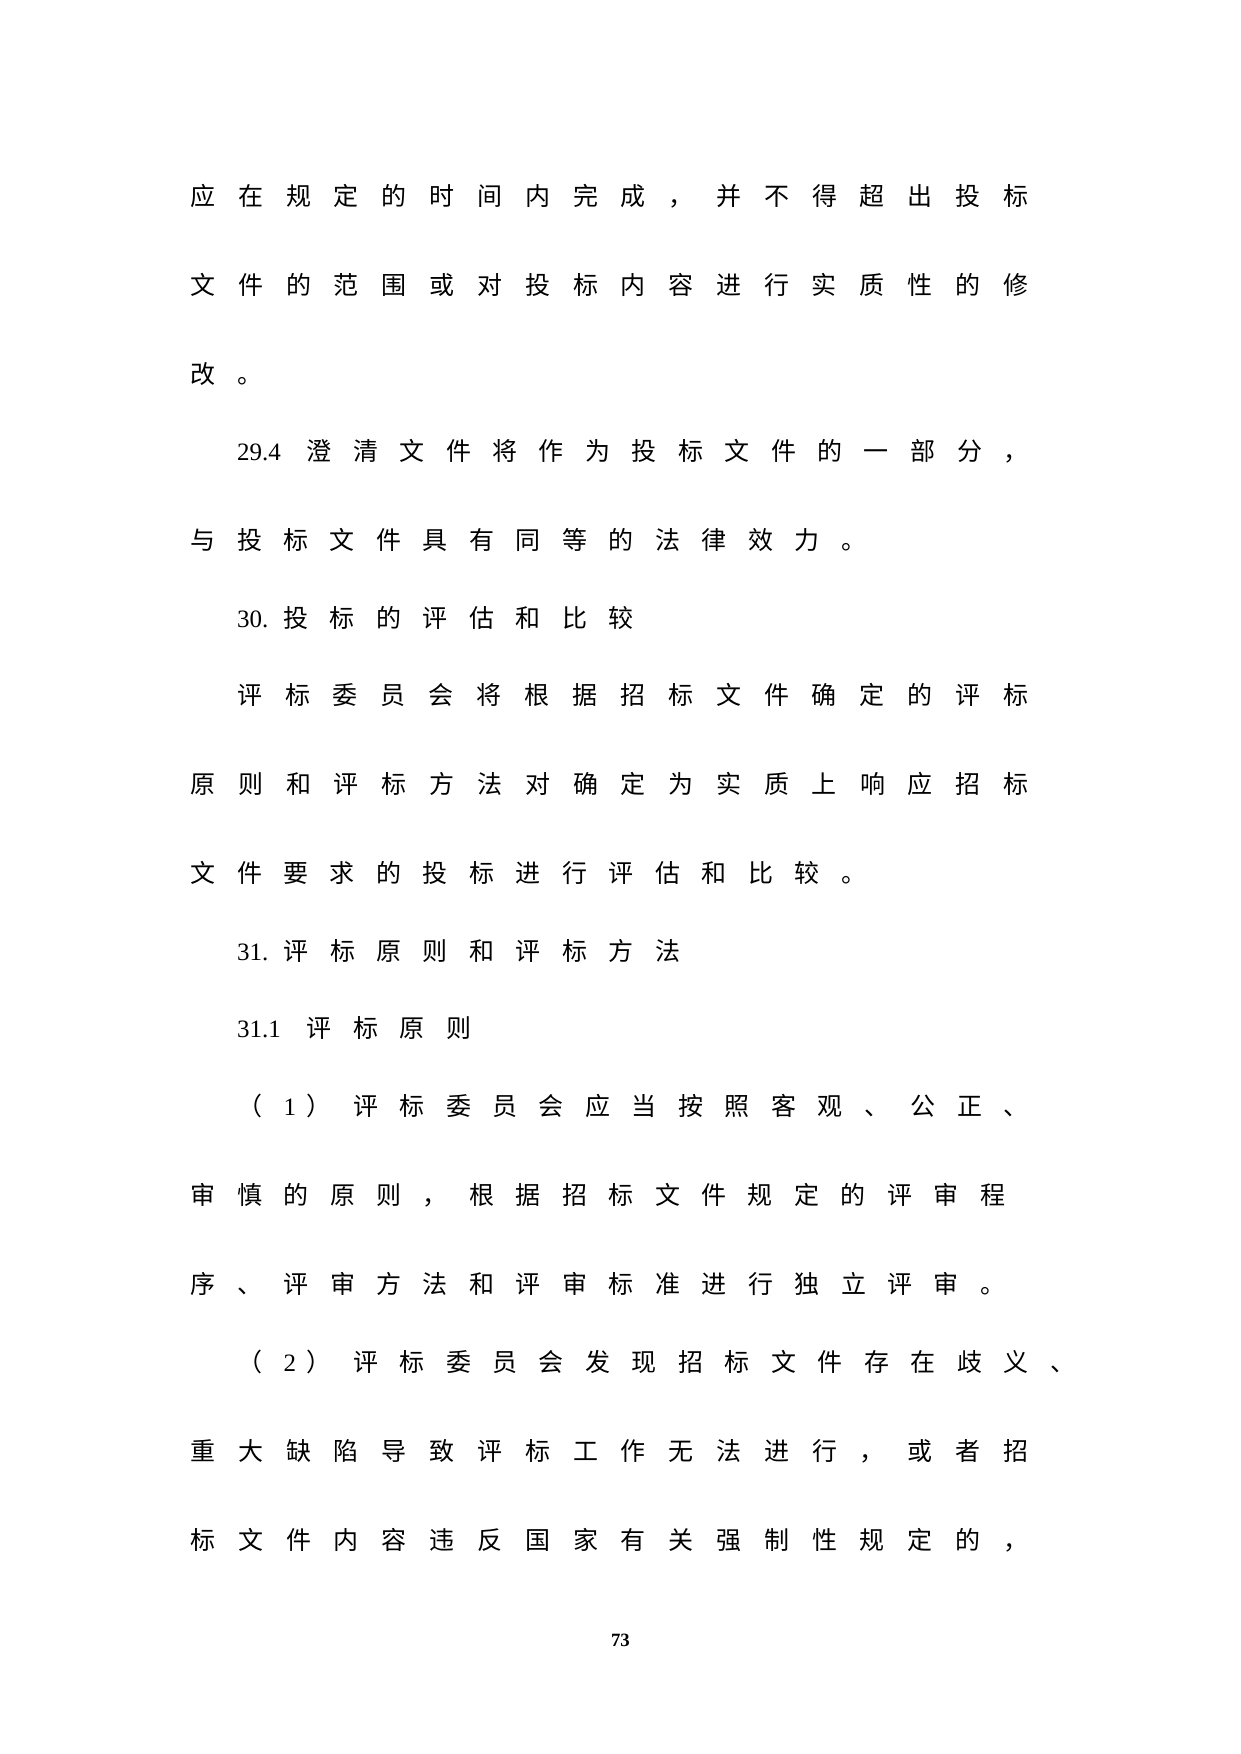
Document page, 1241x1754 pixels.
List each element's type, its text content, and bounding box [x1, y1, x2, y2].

text 30. 投标的评估和比较 [190, 587, 1050, 646]
text 31.1 评标原则 [190, 997, 1050, 1057]
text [190, 1330, 1050, 1568]
text （1）评标委员会应当按照客观、公正、审慎的原则，根据招标文件规定的评审程序、评审方法和评审标准进行独立评审。 [190, 1075, 1050, 1312]
text 31. 评标原则和评标方法 [190, 920, 1050, 979]
text 29.4 澄清文件将作为投标文件的一部分，与投标文件具有同等的法律效力。 [190, 420, 1050, 568]
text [190, 164, 1050, 402]
text 评标委员会将根据招标文件确定的评标原则和评标方法对确定为实质上响应招标文件要求的投标进行评估和比较。 [190, 664, 1050, 902]
